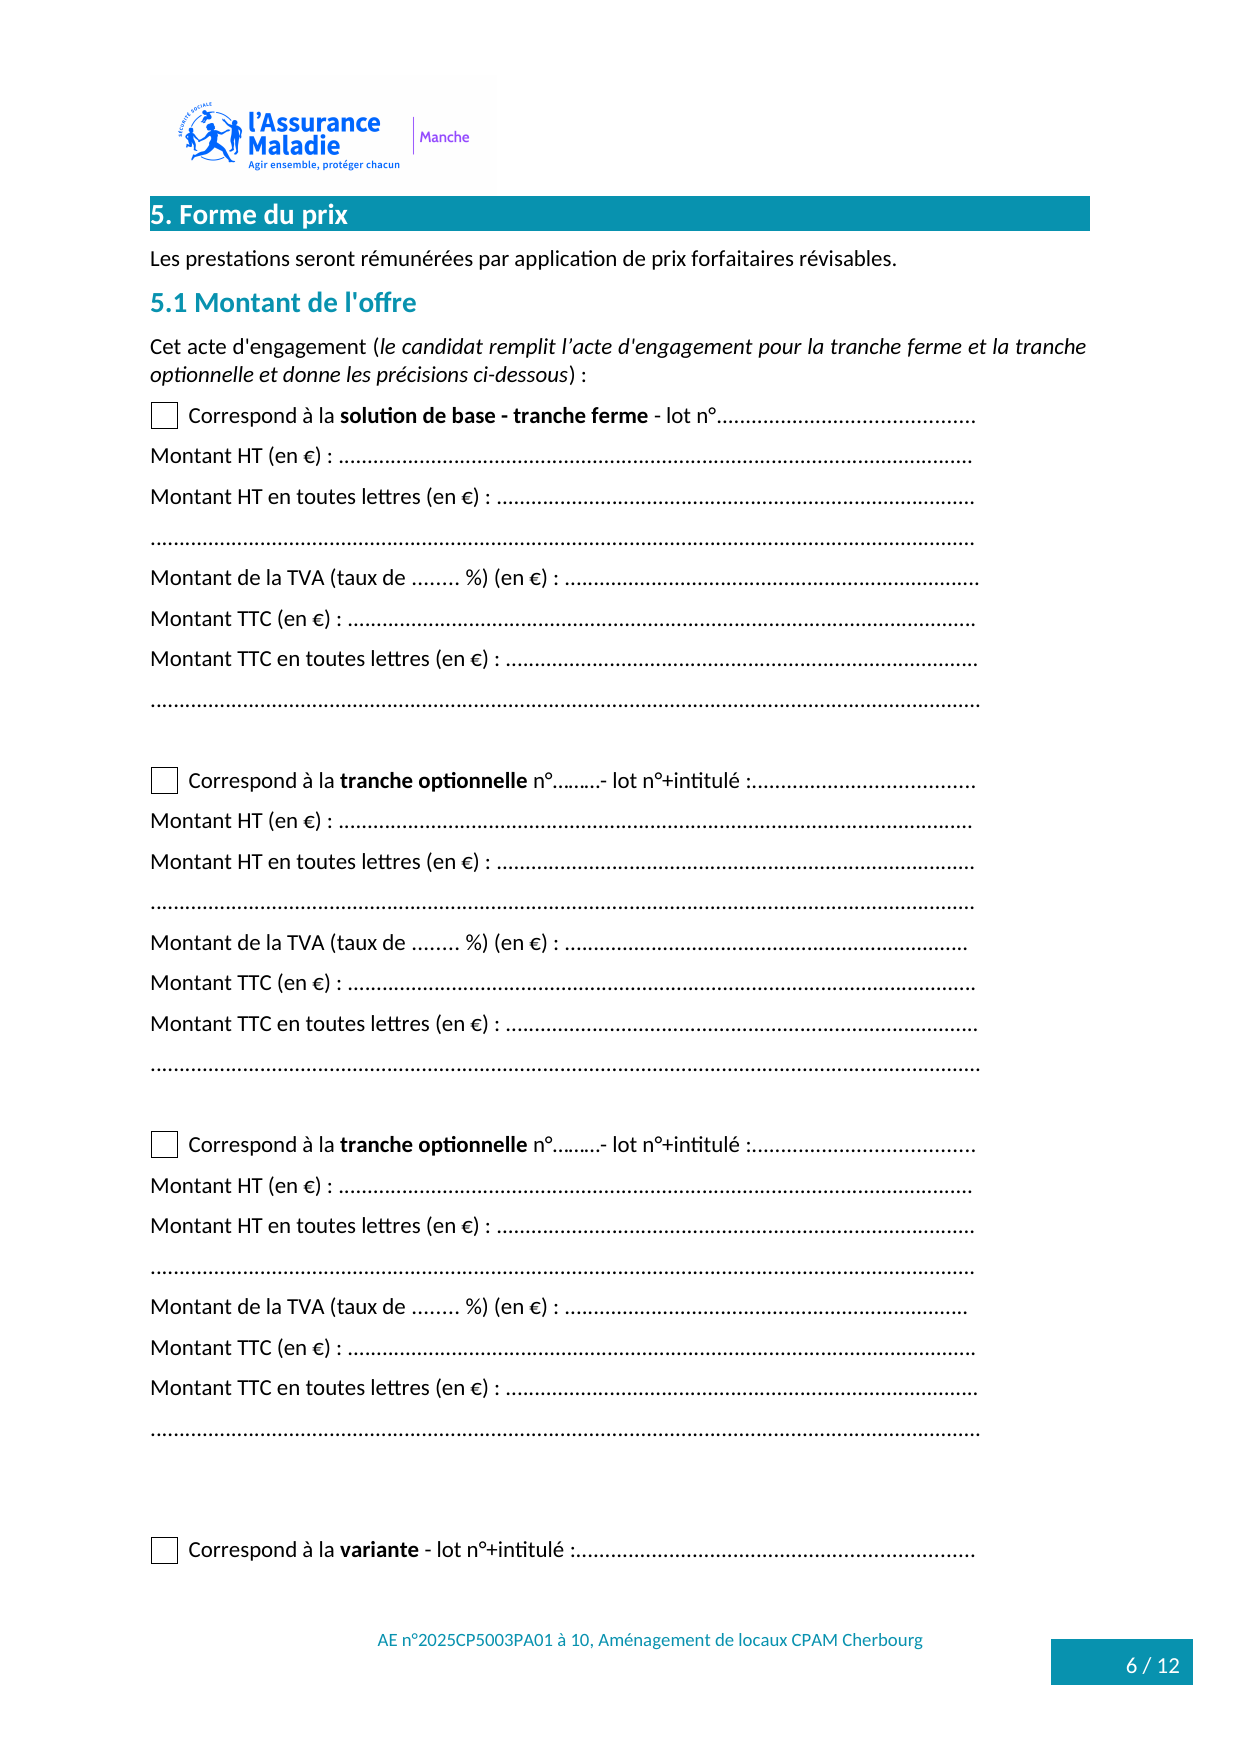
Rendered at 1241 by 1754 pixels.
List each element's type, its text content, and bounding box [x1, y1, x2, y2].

text Montant HT (en €) : .............................................................................................................. [150, 806, 1090, 834]
text Correspond à la tranche optionnelle n°………- lot n°+intitulé : [150, 1130, 1090, 1158]
text Montant HT (en €) : .............................................................................................................. [150, 442, 1090, 469]
text Les prestations seront rémunérées par application de prix forfaitaires révisables. [150, 244, 1090, 272]
text Montant TTC (en €) : ............................................................................................................. [150, 604, 1090, 632]
subtitle 5.1 Montant de l'offre [150, 284, 1090, 320]
text ................................................................................................................................................ [150, 685, 1090, 713]
text Correspond à la tranche optionnelle n°………- lot n°+intitulé : [150, 766, 1090, 794]
text Montant HT en toutes lettres (en €) : ................................................................................... [150, 482, 1090, 510]
text Montant TTC en toutes lettres (en €) : .................................................................................. [150, 644, 1090, 672]
text ............................................................................................................................................... [150, 887, 1090, 915]
text Montant HT (en €) : .............................................................................................................. [150, 1171, 1090, 1199]
text Montant de la TVA (taux de %) (en €) : ........................................................................ [150, 563, 1090, 591]
text Montant TTC en toutes lettres (en €) : .................................................................................. [150, 1009, 1090, 1037]
text ............................................................................................................................................... [150, 523, 1090, 551]
text Montant TTC en toutes lettres (en €) : .................................................................................. [150, 1373, 1090, 1402]
picture [150, 75, 497, 196]
text ................................................................................................................................................ [150, 1049, 1090, 1077]
text Montant TTC (en €) : ............................................................................................................. [150, 1333, 1090, 1361]
text ................................................................................................................................................ [150, 1414, 1090, 1442]
text ............................................................................................................................................... [150, 1252, 1090, 1280]
text Montant HT en toutes lettres (en €) : ................................................................................... [150, 1211, 1090, 1239]
text Montant TTC (en €) : ............................................................................................................. [150, 968, 1090, 996]
text Cet acte d'engagement (le candidat remplit l’acte d'engagement pour la tranche ferme et la tranche optionnelle et donne les précisions ci-dessous) : [150, 332, 1090, 388]
text Montant de la TVA (taux de %) (en €) : ...................................................................... [150, 928, 1090, 956]
text Montant HT en toutes lettres (en €) : ................................................................................... [150, 847, 1090, 875]
text Montant de la TVA (taux de %) (en €) : ...................................................................... [150, 1292, 1090, 1321]
text Correspond à la variante - lot n°+intitulé : [150, 1536, 1090, 1564]
subtitle 5. Forme du prix [150, 196, 1090, 231]
text Correspond à la solution de base - tranche ferme - lot n° [150, 401, 1090, 429]
